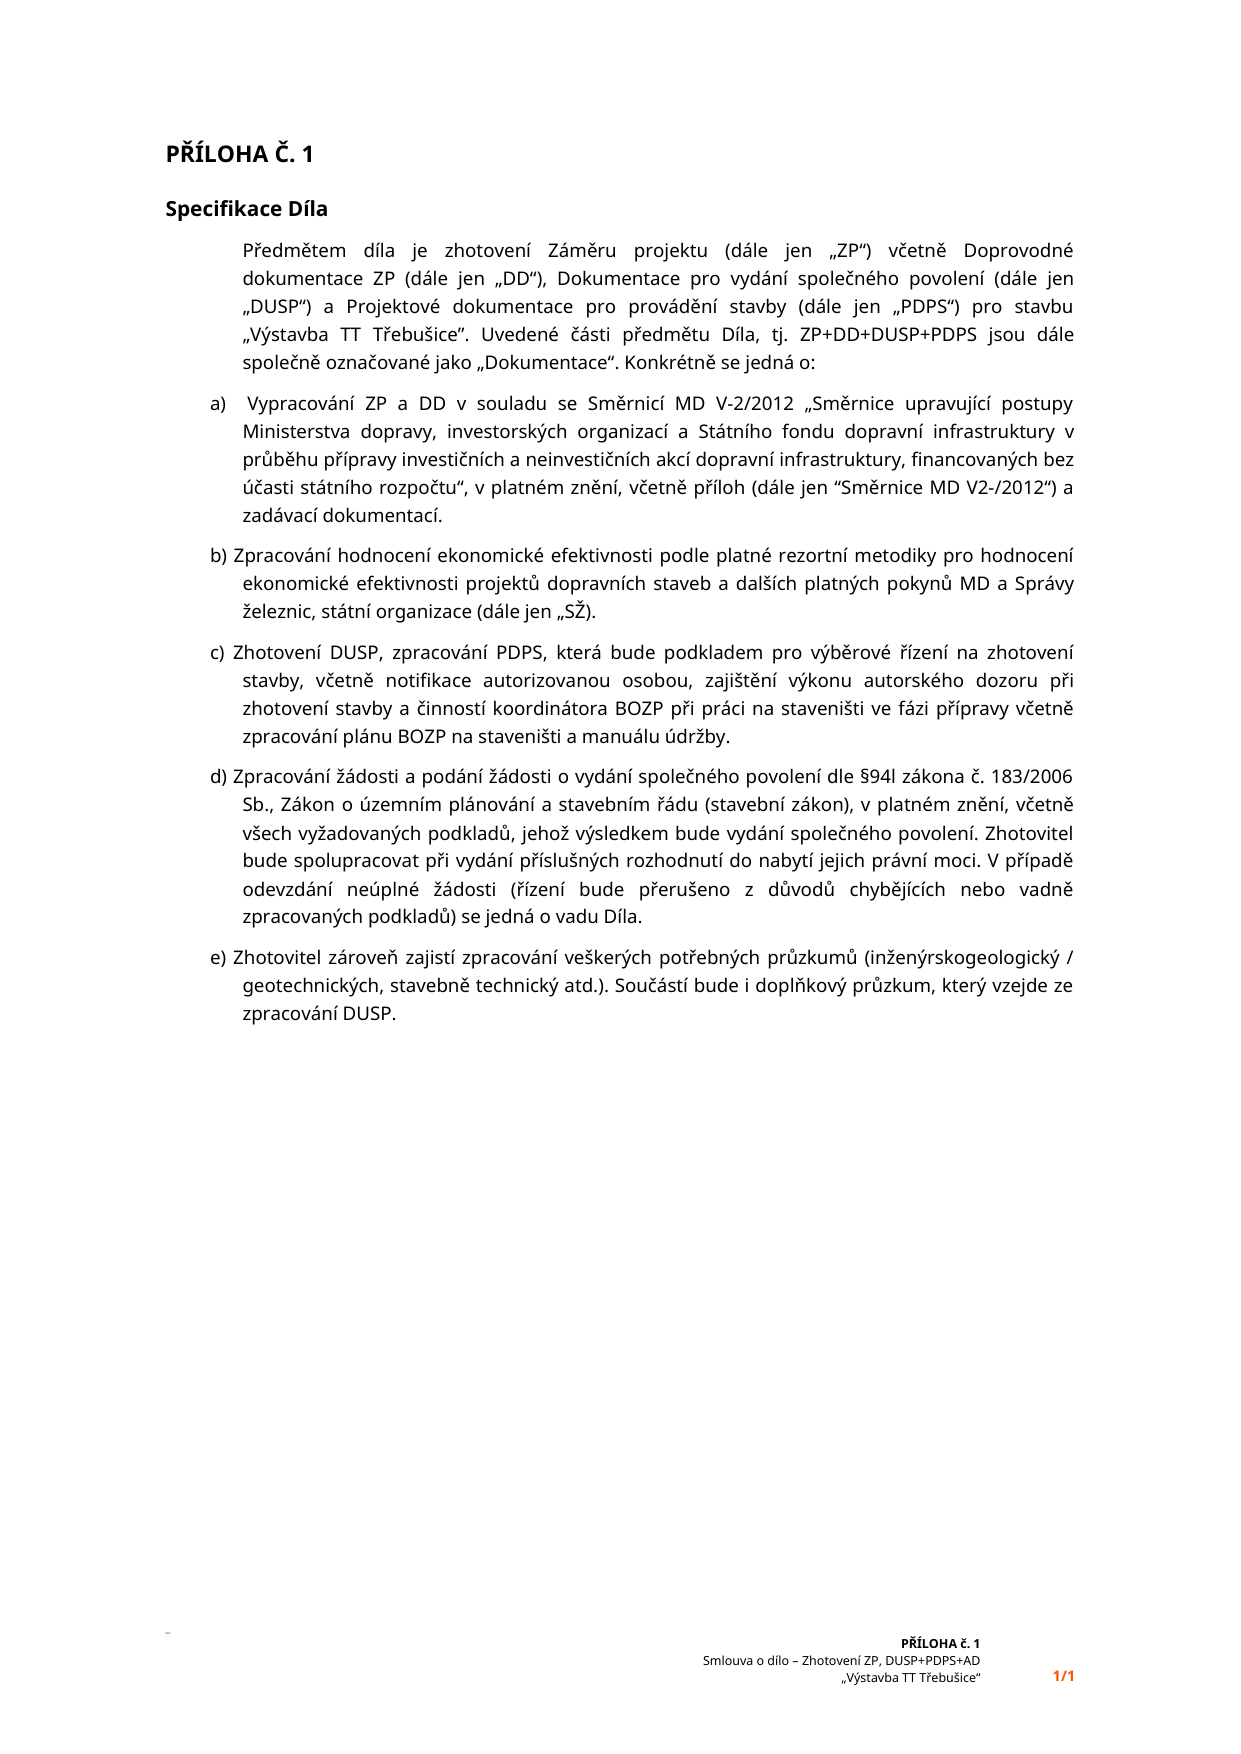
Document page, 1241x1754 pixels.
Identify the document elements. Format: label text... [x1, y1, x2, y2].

text d) Zpracování žádosti a podání žádosti o vydání společného povolení dle §94l zákona č. 183/2006 Sb., Zákon o územním plánování a stavebním řádu (stavební zákon), v platném znění, včetně všech vyžadovaných podkladů, jehož výsledkem bude vydání společného povolení. Zhotovitel bude spolupracovat při vydání příslušných rozhodnutí do nabytí jejich právní moci. V případě odevzdání neúplné žádosti (řízení bude přerušeno z důvodů chybějících nebo vadně zpracovaných podkladů) se jedná o vadu Díla. [210, 764, 1075, 929]
text c) Zhotovení DUSP, zpracování PDPS, která bude podkladem pro výběrové řízení na zhotovení stavby, včetně notifikace autorizovanou osobou, zajištění výkonu autorského dozoru při zhotovení stavby a činností koordinátora BOZP při práci na staveništi ve fázi přípravy včetně zpracování plánu BOZP na staveništi a manuálu údržby. [210, 639, 1075, 749]
text a) Vypracování ZP a DD v souladu se Směrnicí MD V-2/2012 „Směrnice upravující postupy Ministerstva dopravy, investorských organizací a Státního fondu dopravní infrastruktury v průběhu přípravy investičních a neinvestičních akcí dopravní infrastruktury, financovaných bez účasti státního rozpočtu“, v platném znění, včetně příloh (dále jen “Směrnice MD V2-/2012“) a zadávací dokumentací. [210, 390, 1075, 528]
text Specifikace Díla [165, 194, 1075, 222]
text Předmětem díla je zhotovení Záměru projektu (dále jen „ZP“) včetně Doprovodné dokumentace ZP (dále jen „DD“), Dokumentace pro vydání společného povolení (dále jen „DUSP“) a Projektové dokumentace pro provádění stavby (dále jen „PDPS“) pro stavbu „Výstavba TT Třebušice”. Uvedené části předmětu Díla, tj. ZP+DD+DUSP+PDPS jsou dále společně označované jako „Dokumentace“. Konkrétně se jedná o: [242, 237, 1075, 375]
text e) Zhotovitel zároveň zajistí zpracování veškerých potřebných průzkumů (inženýrskogeologický / geotechnických, stavebně technický atd.). Součástí bude i doplňkový průzkum, který vzejde ze zpracování DUSP. [210, 944, 1075, 1026]
text b) Zpracování hodnocení ekonomické efektivnosti podle platné rezortní metodiky pro hodnocení ekonomické efektivnosti projektů dopravních staveb a dalších platných pokynů MD a Správy železnic, státní organizace (dále jen „SŽ). [210, 543, 1075, 624]
text Příloha č. 1 [165, 138, 1075, 170]
